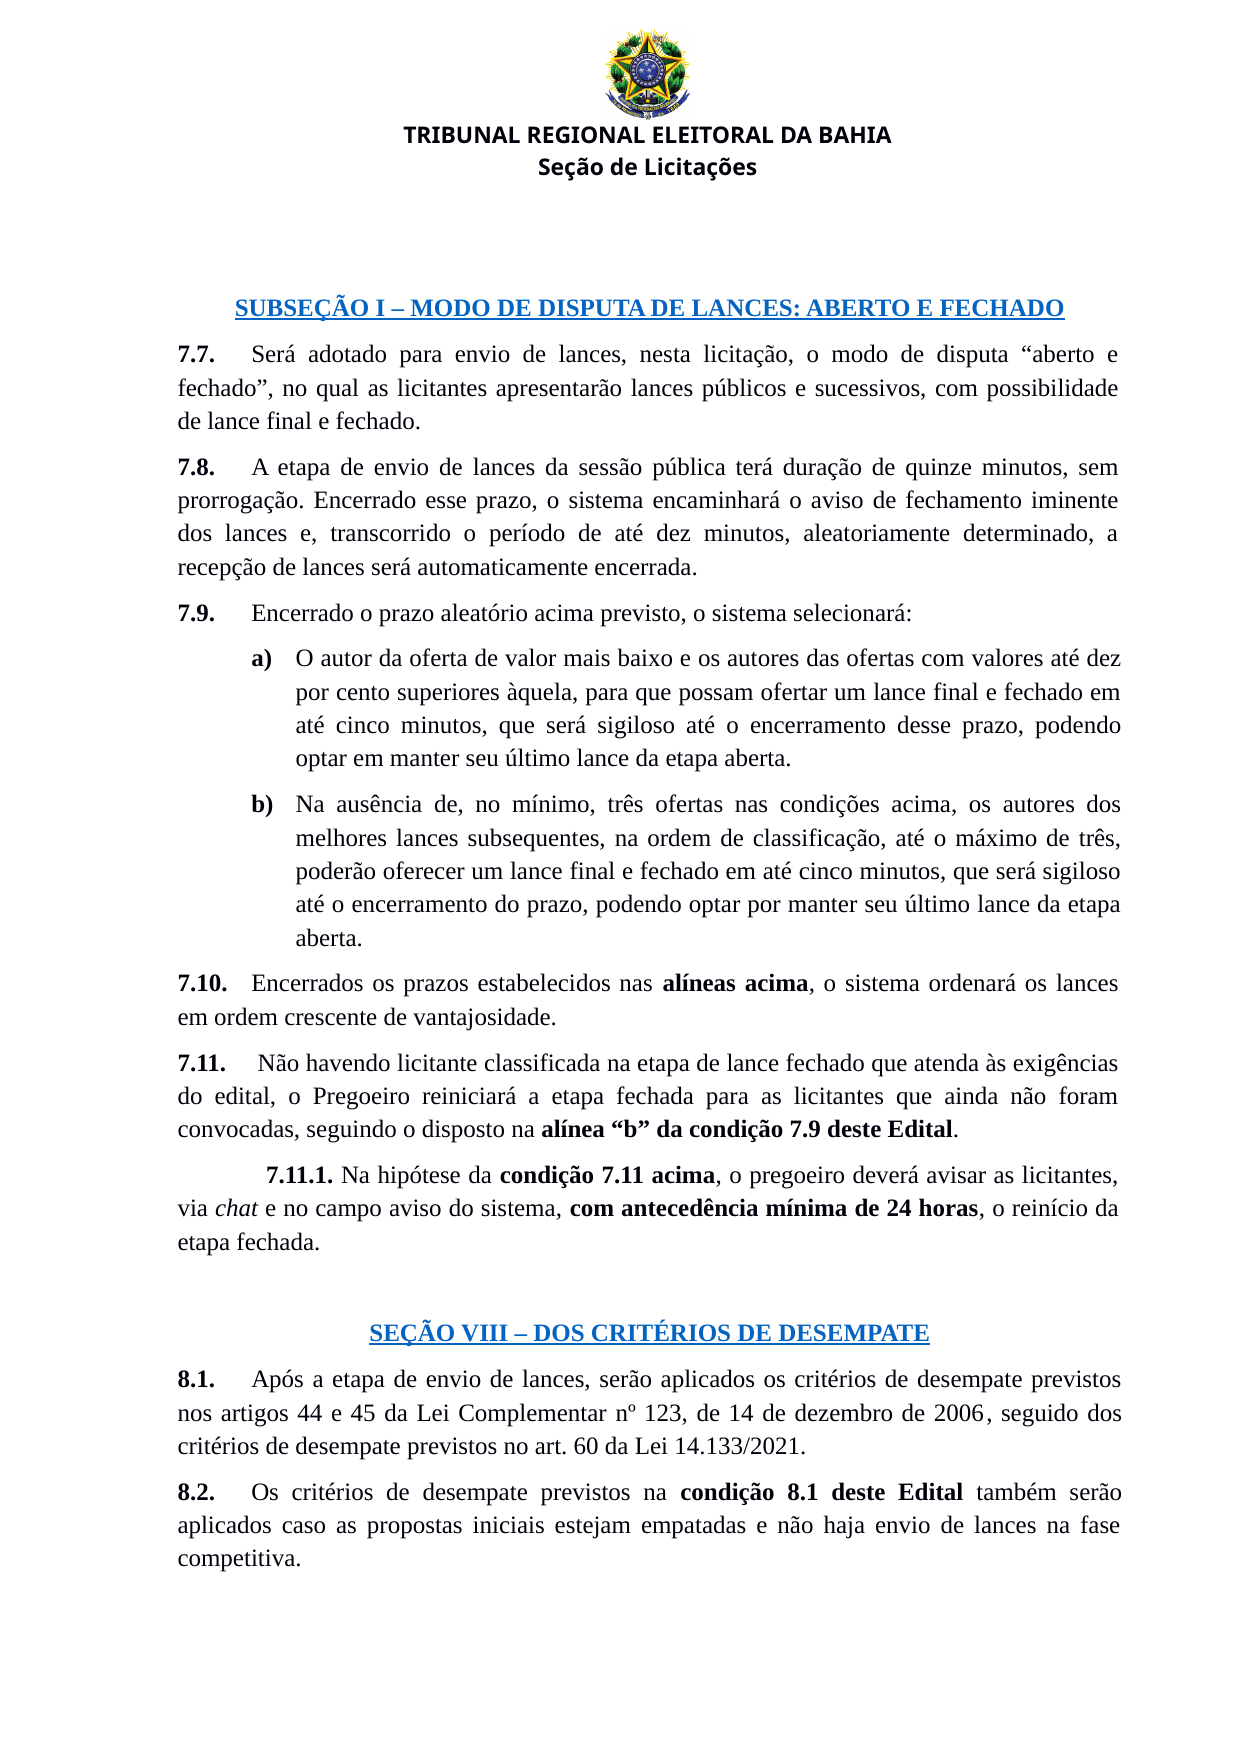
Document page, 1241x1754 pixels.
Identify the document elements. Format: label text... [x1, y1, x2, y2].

text SUBSEÇÃO I – MODO DE DISPUTA DE LANCES: ABERTO E FECHADO [177, 290, 1122, 323]
text 7.8. A etapa de envio de lances da sessão pública terá duração de quinze minutos, sem prorrogação. Encerrado esse prazo, o sistema encaminhará o aviso de fechamento iminente dos lances e, transcorrido o período de até dez minutos, aleatoriamente determinado, a recepção de lances será automaticamente encerrada. [177, 448, 1119, 582]
text 7.9. Encerrado o prazo aleatório acima previsto, o sistema selecionará: [177, 594, 1119, 628]
list O autor da oferta de valor mais baixo e os autores das ofertas com valores até dez por cento superiores àquela, para que possam ofertar um lance final e fechado em até cinco minutos, que será sigiloso até o encerramento desse prazo, podendo optar em manter seu último lance da etapa aberta. [251, 640, 1122, 773]
text 7.11.1. Na hipótese da condição 7.11 acima, o pregoeiro deverá avisar as licitantes, via chat e no campo aviso do sistema, com antecedência mínima de 24 horas, o reinício da etapa fechada. [177, 1157, 1119, 1257]
text 7.7. Será adotado para envio de lances, nesta licitação, o modo de disputa “aberto e fechado”, no qual as licitantes apresentarão lances públicos e sucessivos, com possibilidade de lance final e fechado. [177, 336, 1119, 436]
text 8.1. Após a etapa de envio de lances, serão aplicados os critérios de desempate previstos nos artigos 44 e 45 da Lei Complementar nº 123, de 14 de dezembro de 2006, seguido dos critérios de desempate previstos no art. 60 da Lei 14.133/2021. [177, 1361, 1122, 1461]
text SEÇÃO VIII – DOS CRITÉRIOS DE DESEMPATE [177, 1315, 1122, 1348]
text 8.2. Os critérios de desempate previstos na condição 8.1 deste Edital também serão aplicados caso as propostas iniciais estejam empatadas e não haja envio de lances na fase competitiva. [177, 1473, 1122, 1573]
text 7.10. Encerrados os prazos estabelecidos nas alíneas acima, o sistema ordenará os lances em ordem crescente de vantajosidade. [177, 965, 1119, 1032]
list Na ausência de, no mínimo, três ofertas nas condições acima, os autores dos melhores lances subsequentes, na ordem de classificação, até o máximo de três, poderão oferecer um lance final e fechado em até cinco minutos, que será sigiloso até o encerramento do prazo, podendo optar por manter seu último lance da etapa aberta. [251, 786, 1122, 953]
text 7.11. Não havendo licitante classificada na etapa de lance fechado que atenda às exigências do edital, o Pregoeiro reiniciará a etapa fechada para as licitantes que ainda não foram convocadas, seguindo o disposto na alínea “b” da condição 7.9 deste Edital. [177, 1044, 1119, 1144]
